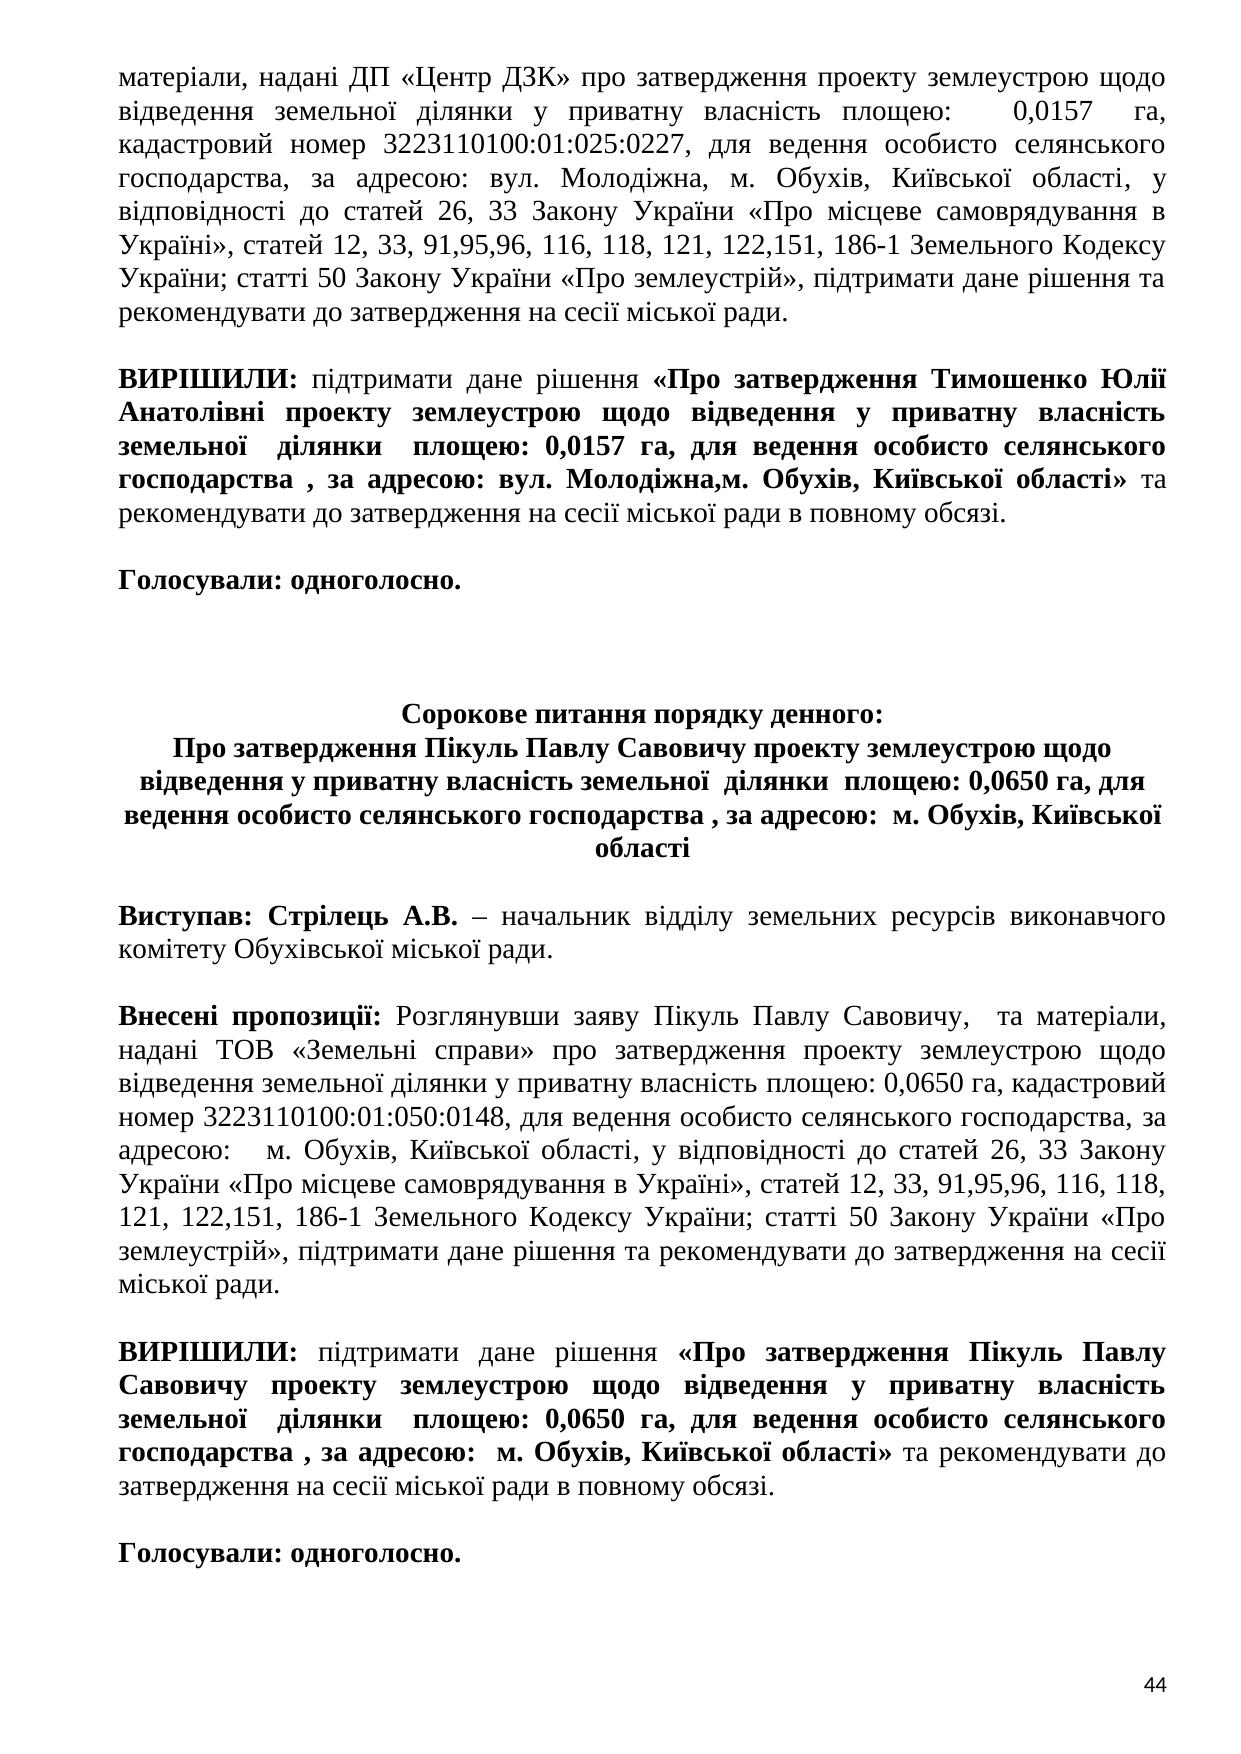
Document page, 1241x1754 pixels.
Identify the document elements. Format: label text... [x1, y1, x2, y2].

text Голосували: одноголосно. [118, 1535, 1167, 1568]
text ВИРІШИЛИ: підтримати дане рішення «Про затвердження Пікуль Павлу Савовичу проекту землеустрою щодо відведення у приватну власність земельної ділянки площею: 0,0650 га, для ведення особисто селянського господарства , за адресою: м. Обухів, Київської області» та рекомендувати до затвердження на сесії міської ради в повному обсязі. [118, 1334, 1167, 1501]
text Про затвердження Пікуль Павлу Савовичу проекту землеустрою щодо відведення у приватну власність земельної ділянки площею: 0,0650 га, для ведення особисто селянського господарства , за адресою: м. Обухів, Київської області [118, 730, 1167, 864]
text Голосували: одноголосно. [118, 562, 1167, 596]
text Виступав: Стрілець А.В. – начальник відділу земельних ресурсів виконавчого комітету Обухівської міської ради. [118, 898, 1167, 965]
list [118, 59, 1167, 327]
list Внесені пропозиції: Розглянувши заяву Пікуль Павлу Савовичу, та матеріали, надані ТОВ «Земельні справи» про затвердження проекту землеустрою щодо відведення земельної ділянки у приватну власність площею: 0,0650 га, кадастровий номер 3223110100:01:050:0148, для ведення особисто селянського господарства, за адресою: м. Обухів, Київської області, у відповідності до статей 26, 33 Закону України «Про місцеве самоврядування в Україні», статей 12, 33, 91,95,96, 116, 118, 121, 122,151, 186-1 Земельного Кодексу України; статті 50 Закону України «Про землеустрій», підтримати дане рішення та рекомендувати до затвердження на сесії міської ради. [118, 998, 1167, 1300]
text Сорокове питання порядку денного: [118, 696, 1167, 730]
text ВИРІШИЛИ: підтримати дане рішення «Про затвердження Тимошенко Юлії Анатолівні проекту землеустрою щодо відведення у приватну власність земельної ділянки площею: 0,0157 га, для ведення особисто селянського господарства , за адресою: вул. Молодіжна,м. Обухів, Київської області» та рекомендувати до затвердження на сесії міської ради в повному обсязі. [118, 361, 1167, 529]
